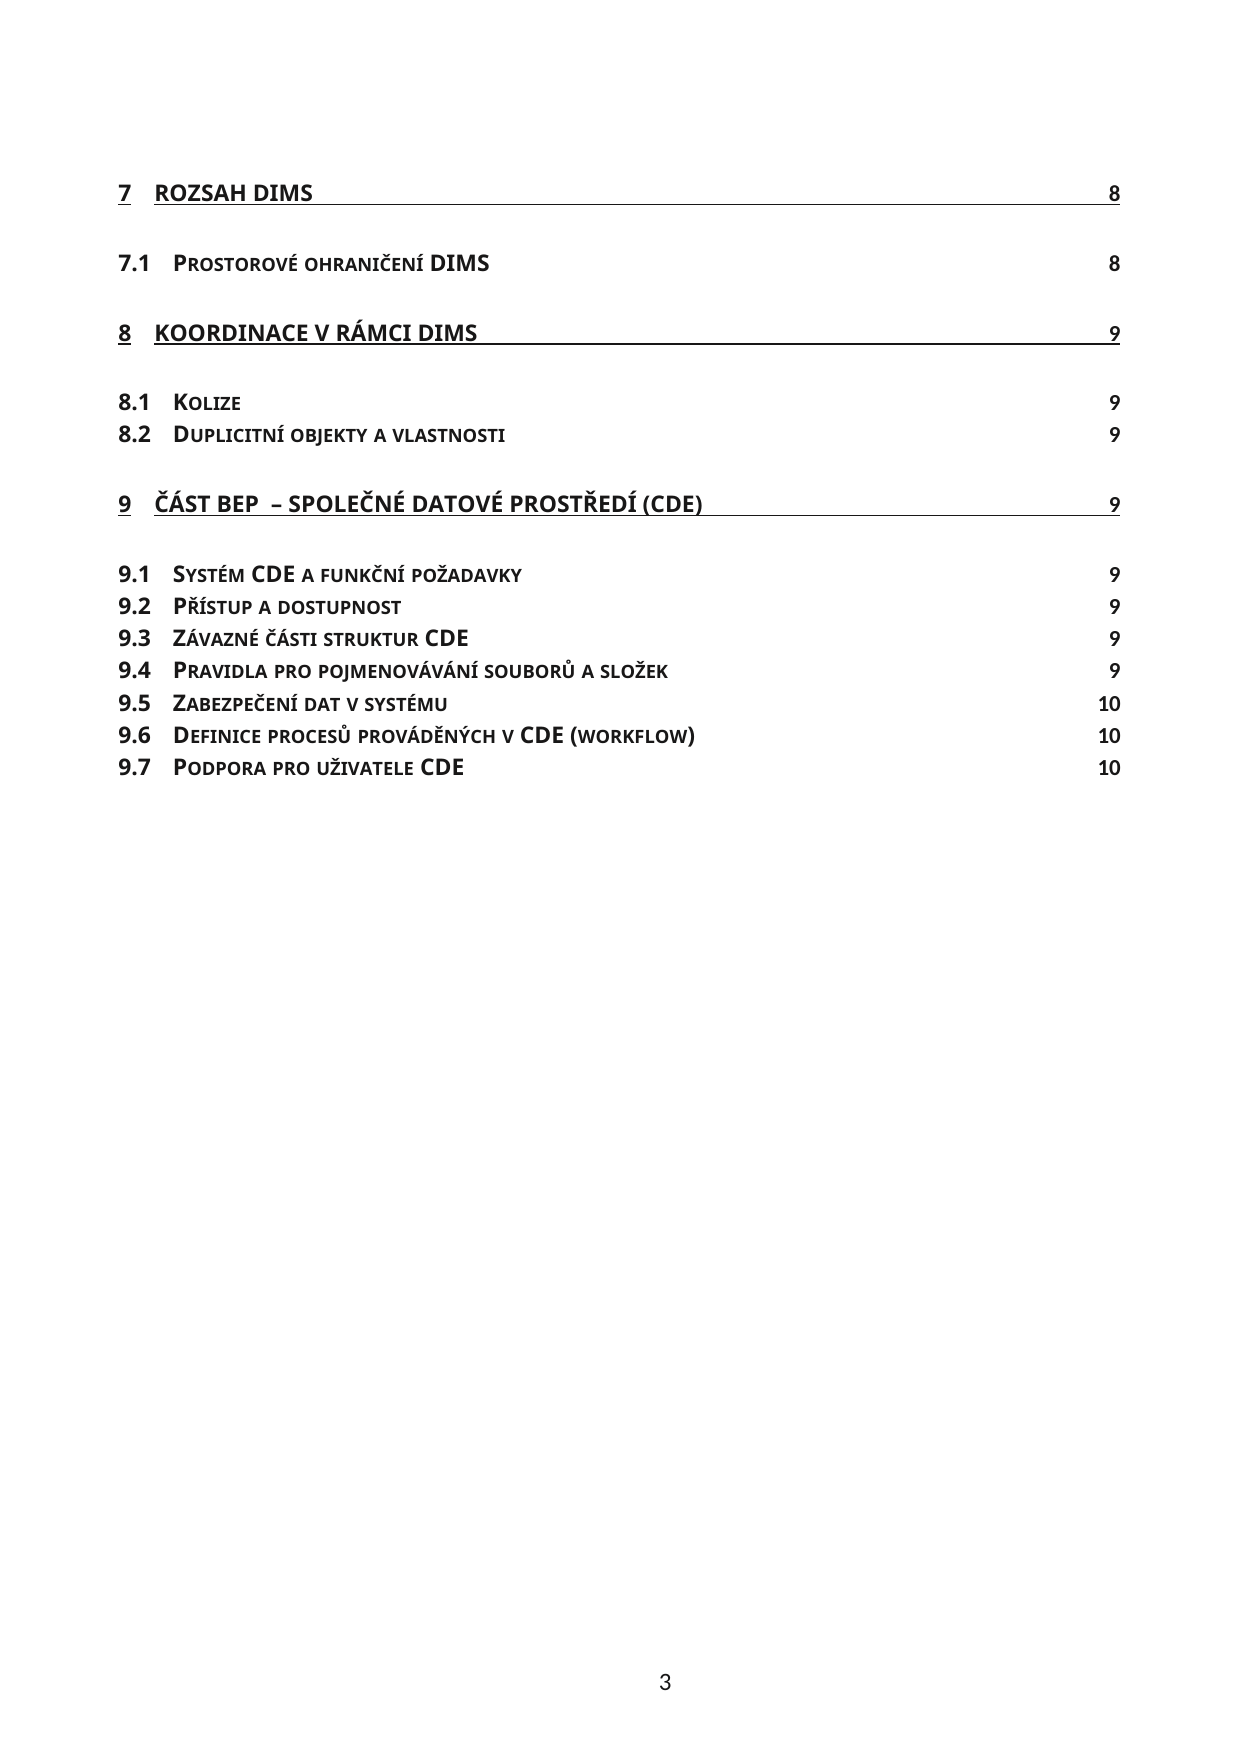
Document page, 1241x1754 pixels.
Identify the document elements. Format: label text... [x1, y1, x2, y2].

text 8 Koordinace v rámci DIMS 9 [118, 317, 1122, 348]
text 9.5 Zabezpečení dat v systému 10 [118, 687, 1122, 718]
text 9.2 Přístup a dostupnost 9 [118, 590, 1122, 621]
text 9.1 Systém CDE a funkční požadavky 9 [118, 558, 1122, 589]
text 9.4 Pravidla pro pojmenovávání souborů a složek 9 [118, 654, 1122, 686]
text 9.3 Závazné části struktur CDE 9 [118, 622, 1122, 653]
text 8.1 Kolize 9 [118, 386, 1122, 417]
text 8.2 Duplicitní objekty a vlastnosti 9 [118, 418, 1122, 450]
text 9.7 Podpora pro uživatele CDE 10 [118, 751, 1122, 782]
text 7.1 Prostorové ohraničení DIMS 8 [118, 247, 1122, 278]
text 9.6 Definice procesů prováděných v CDE (workflow) 10 [118, 719, 1122, 750]
text 7 Rozsah DIMS 8 [118, 177, 1122, 208]
text 9 ČÁST BEP – SPOLEČNÉ DATOVÉ PROSTŘEDÍ (CDE) 9 [118, 488, 1122, 519]
